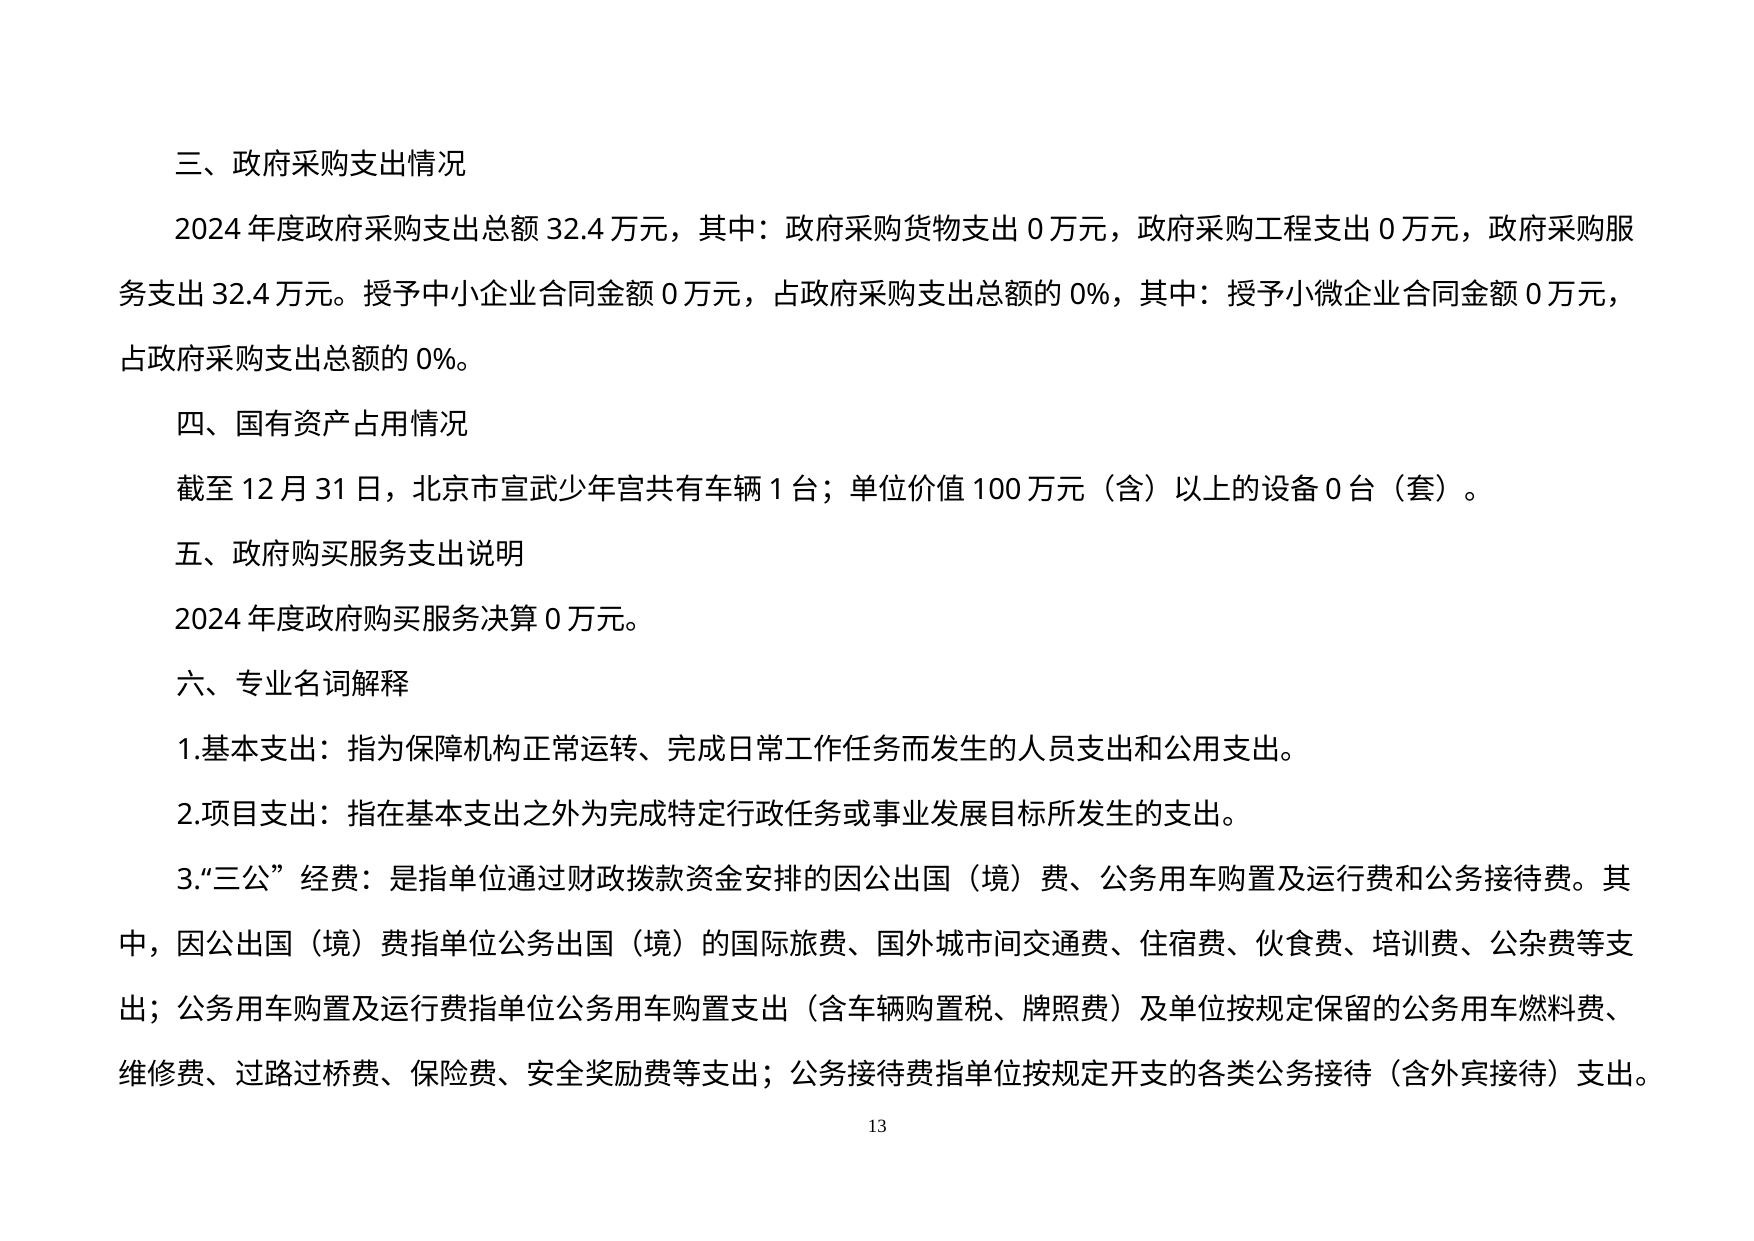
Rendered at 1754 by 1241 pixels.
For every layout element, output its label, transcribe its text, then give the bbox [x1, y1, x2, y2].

text 3.“三公”经费：是指单位通过财政拨款资金安排的因公出国（境）费、公务用车购置及运行费和公务接待费。其中，因公出国（境）费指单位公务出国（境）的国际旅费、国外城市间交通费、住宿费、伙食费、培训费、公杂费等支出；公务用车购置及运行费指单位公务用车购置支出（含车辆购置税、牌照费）及单位按规定保留的公务用车燃料费、维修费、过路过桥费、保险费、安全奖励费等支出；公务接待费指单位按规定开支的各类公务接待（含外宾接待）支出。 [118, 844, 1636, 1104]
text 1.基本支出：指为保障机构正常运转、完成日常工作任务而发生的人员支出和公用支出。 [118, 714, 1636, 779]
text 五、政府购买服务支出说明 [118, 519, 1636, 584]
text 六、专业名词解释 [118, 649, 1636, 714]
text 截至12月31日，北京市宣武少年宫共有车辆1台；单位价值100万元（含）以上的设备0台（套）。 [118, 454, 1636, 519]
text 四、国有资产占用情况 [118, 389, 1636, 454]
text 2024年度政府购买服务决算0万元。 [118, 584, 1636, 649]
text 三、政府采购支出情况 [174, 129, 1636, 194]
text 2.项目支出：指在基本支出之外为完成特定行政任务或事业发展目标所发生的支出。 [118, 779, 1636, 844]
text 2024年度政府采购支出总额32.4万元，其中：政府采购货物支出0万元，政府采购工程支出0万元，政府采购服务支出32.4万元。授予中小企业合同金额0万元，占政府采购支出总额的0%，其中：授予小微企业合同金额0万元，占政府采购支出总额的0%。 [118, 194, 1636, 389]
